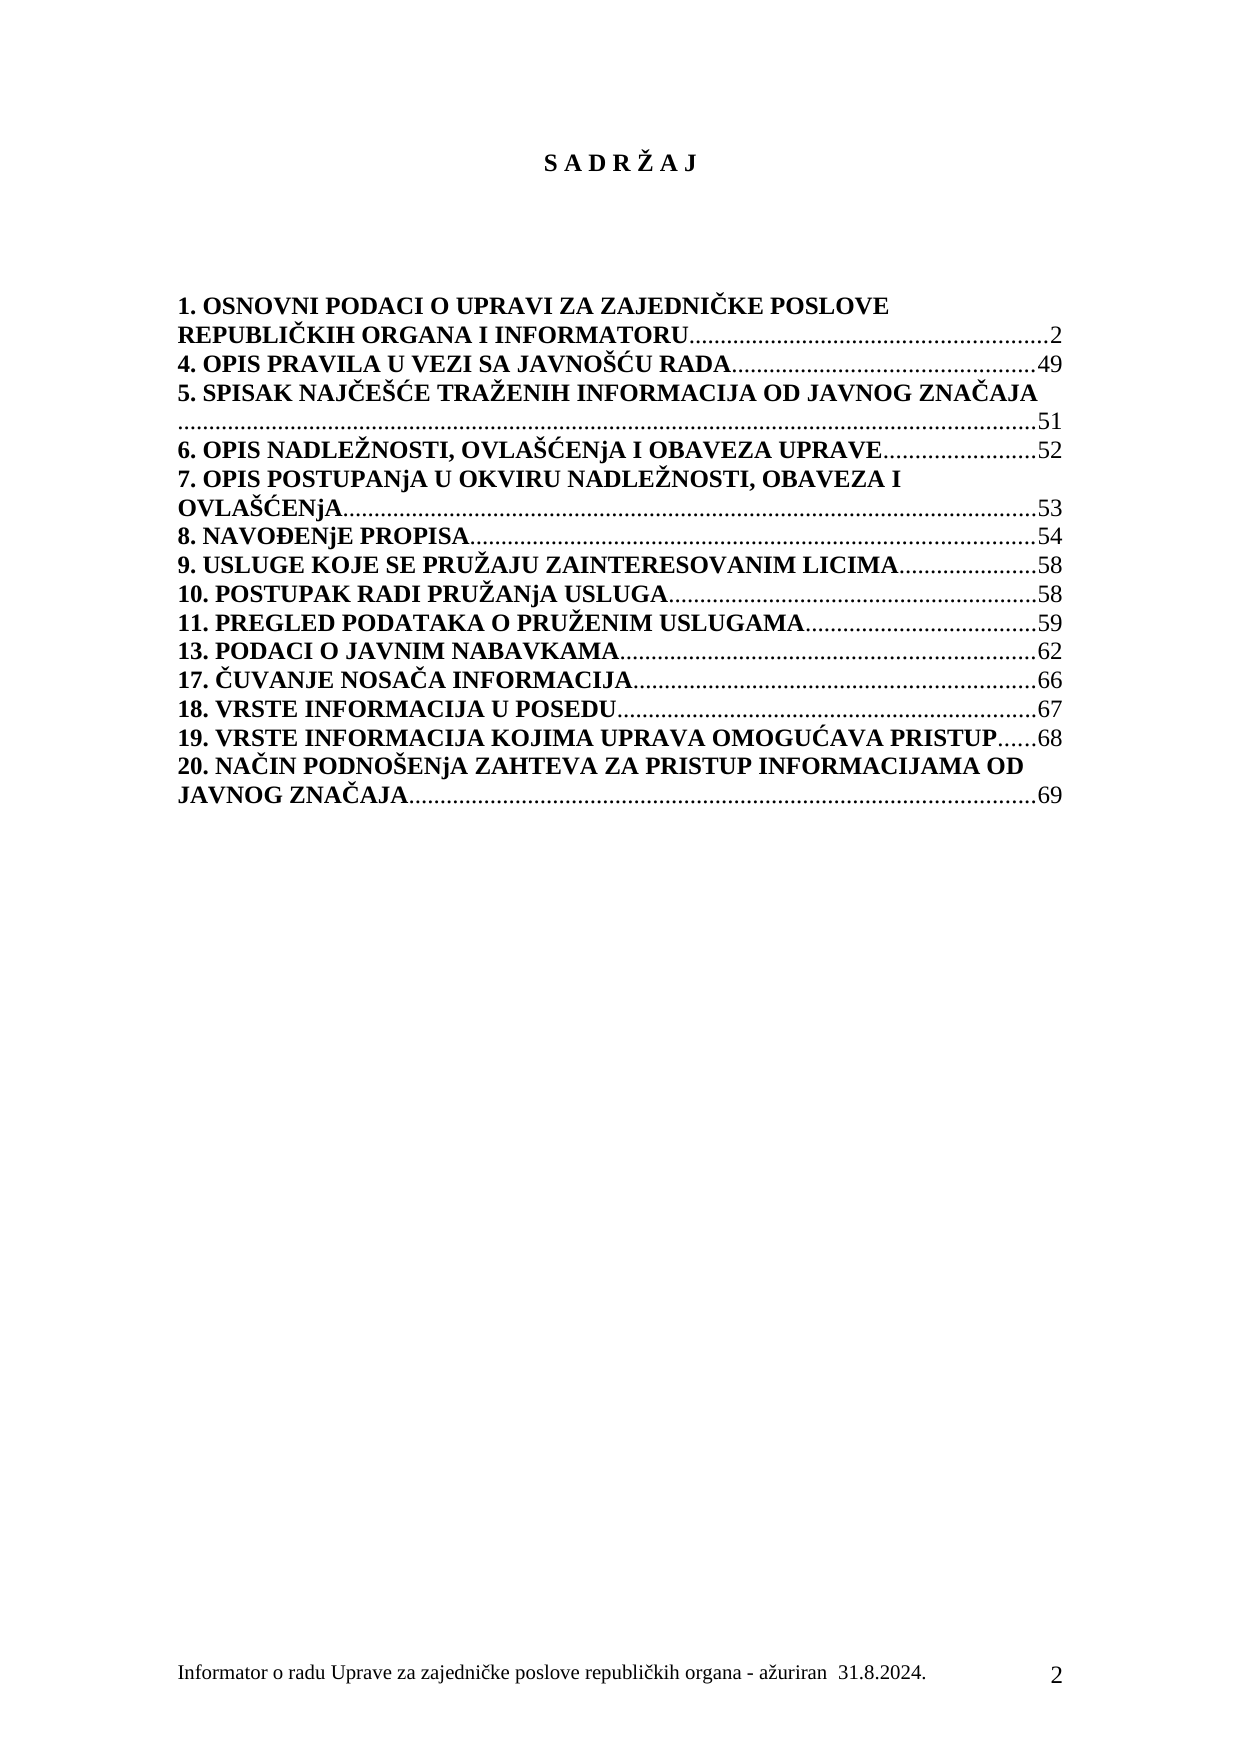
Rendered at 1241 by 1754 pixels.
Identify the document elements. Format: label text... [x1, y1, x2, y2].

text 10. POSTUPAK RADI PRUŽANјA USLUGA 58 [177, 579, 1063, 608]
text 6. OPIS NADLEŽNOSTI, OVLAŠĆENјA I OBAVEZA UPRAVE 52 [177, 435, 1063, 464]
text 5. SPISAK NAJČEŠĆE TRAŽENIH INFORMACIJA OD JAVNOG ZNAČAJA 51 [177, 378, 1063, 435]
text 7. OPIS POSTUPANјA U OKVIRU NADLEŽNOSTI, OBAVEZA I OVLAŠĆENјA 53 [177, 464, 1063, 521]
text 4. OPIS PRAVILA U VEZI SA JAVNOŠĆU RADA 49 [177, 349, 1063, 378]
text 18. VRSTE INFORMACIJA U POSEDU 67 [177, 694, 1063, 723]
text 11. PREGLED PODATAKA O PRUŽENIM USLUGAMA 59 [177, 608, 1063, 636]
text 17. ČUVANJE NOSAČA INFORMACIJA 66 [177, 665, 1063, 694]
text 8. NAVOĐENјE PROPISA 54 [177, 521, 1063, 550]
text 13. PODACI O JAVNIM NABAVKAMA 62 [177, 636, 1063, 665]
text S A D R Ž A J [177, 148, 1063, 176]
text 20. NAČIN PODNOŠENјA ZAHTEVA ZA PRISTUP INFORMACIJAMA OD JAVNOG ZNAČAJA 69 [177, 751, 1063, 809]
text 9. USLUGE KOJE SE PRUŽAJU ZAINTERESOVANIM LICIMA 58 [177, 550, 1063, 579]
text 19. VRSTE INFORMACIJA KOJIMA UPRAVA OMOGUĆAVA PRISTUP 68 [177, 723, 1063, 751]
text 1. OSNOVNI PODACI O UPRAVI ZA ZAJEDNIČKE POSLOVE REPUBLIČKIH ORGANA I INFORMATORU 2 [177, 291, 1063, 349]
